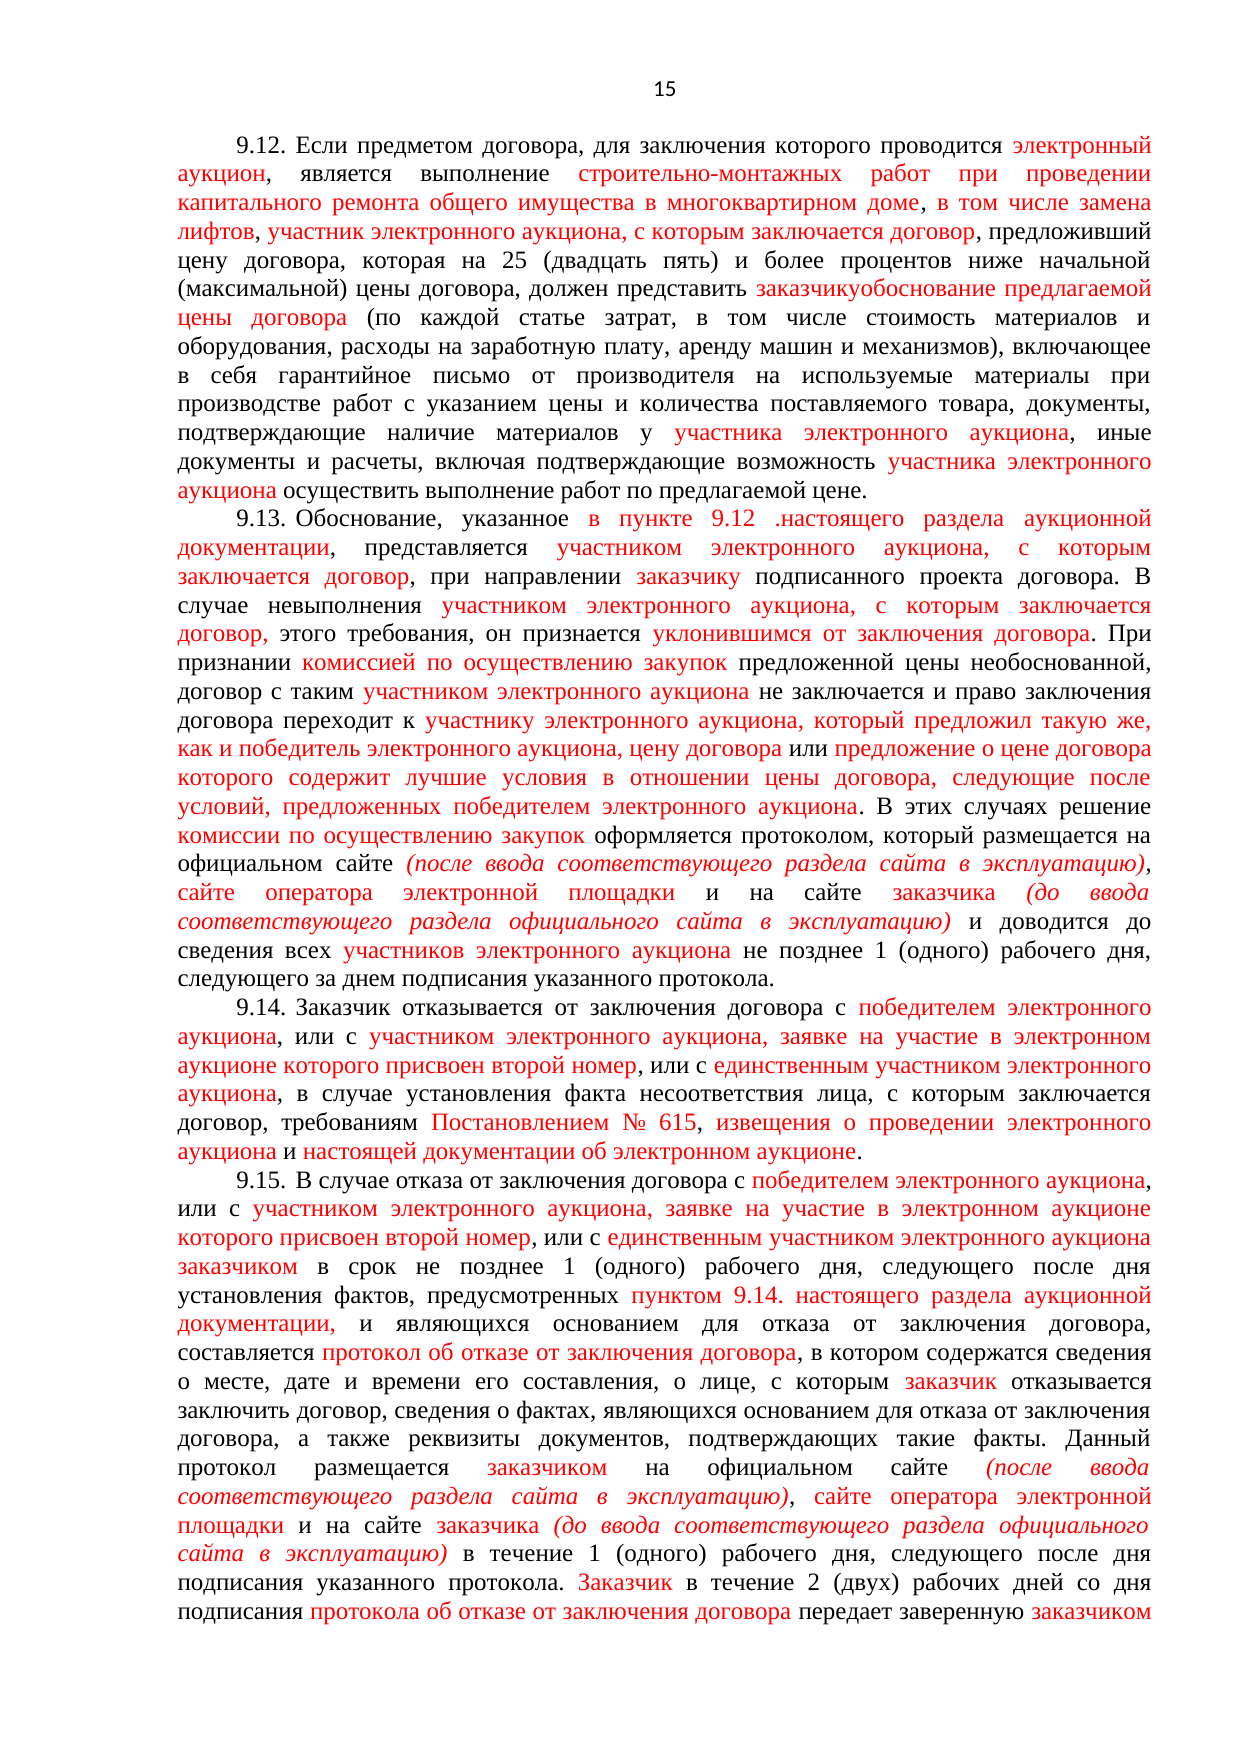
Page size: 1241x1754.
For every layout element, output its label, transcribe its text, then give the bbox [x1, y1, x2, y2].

list Обоснование, указанное в пункте 9.12 .настоящего раздела аукционной документации, представляется участником электронного аукциона, с которым заключается договор, при направлении заказчику подписанного проекта договора. В случае невыполнения участником электронного аукциона, с которым заключается договор, этого требования, он признается уклонившимся от заключения договора. При признании комиссией по осуществлению закупок предложенной цены необоснованной, договор с таким участником электронного аукциона не заключается и право заключения договора переходит к участнику электронного аукциона, который предложил такую же, как и победитель электронного аукциона, цену договора или предложение о цене договора которого содержит лучшие условия в отношении цены договора, следующие после условий, предложенных победителем электронного аукциона. В этих случаях решение комиссии по осуществлению закупок оформляется протоколом, который размещается на официальном сайте (после ввода соответствующего раздела сайта в эксплуатацию), сайте оператора электронной площадки и на сайте заказчика (до ввода соответствующего раздела официального сайта в эксплуатацию) и доводится до сведения всех участников электронного аукциона не позднее 1 (одного) рабочего дня, следующего за днем подписания указанного протокола. [177, 503, 1152, 992]
list Заказчик отказывается от заключения договора с победителем электронного аукциона, или с участником электронного аукциона, заявке на участие в электронном аукционе которого присвоен второй номер, или с единственным участником электронного аукциона, в случае установления факта несоответствия лица, с которым заключается договор, требованиям Постановлением № 615, извещения о проведении электронного аукциона и настоящей документации об электронном аукционе. [177, 992, 1152, 1165]
list Если предметом договора, для заключения которого проводится электронный аукцион, является выполнение строительно-монтажных работ при проведении капитального ремонта общего имущества в многоквартирном доме, в том числе замена лифтов, участник электронного аукциона, с которым заключается договор, предложивший цену договора, которая на 25 (двадцать пять) и более процентов ниже начальной (максимальной) цены договора, должен представить заказчикуобоснование предлагаемой цены договора (по каждой статье затрат, в том числе стоимость материалов и оборудования, расходы на заработную плату, аренду машин и механизмов), включающее в себя гарантийное письмо от производителя на используемые материалы при производстве работ с указанием цены и количества поставляемого товара, документы, подтверждающие наличие материалов у участника электронного аукциона, иные документы и расчеты, включая подтверждающие возможность участника электронного аукциона осуществить выполнение работ по предлагаемой цене. [177, 130, 1152, 503]
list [177, 1165, 1152, 1625]
